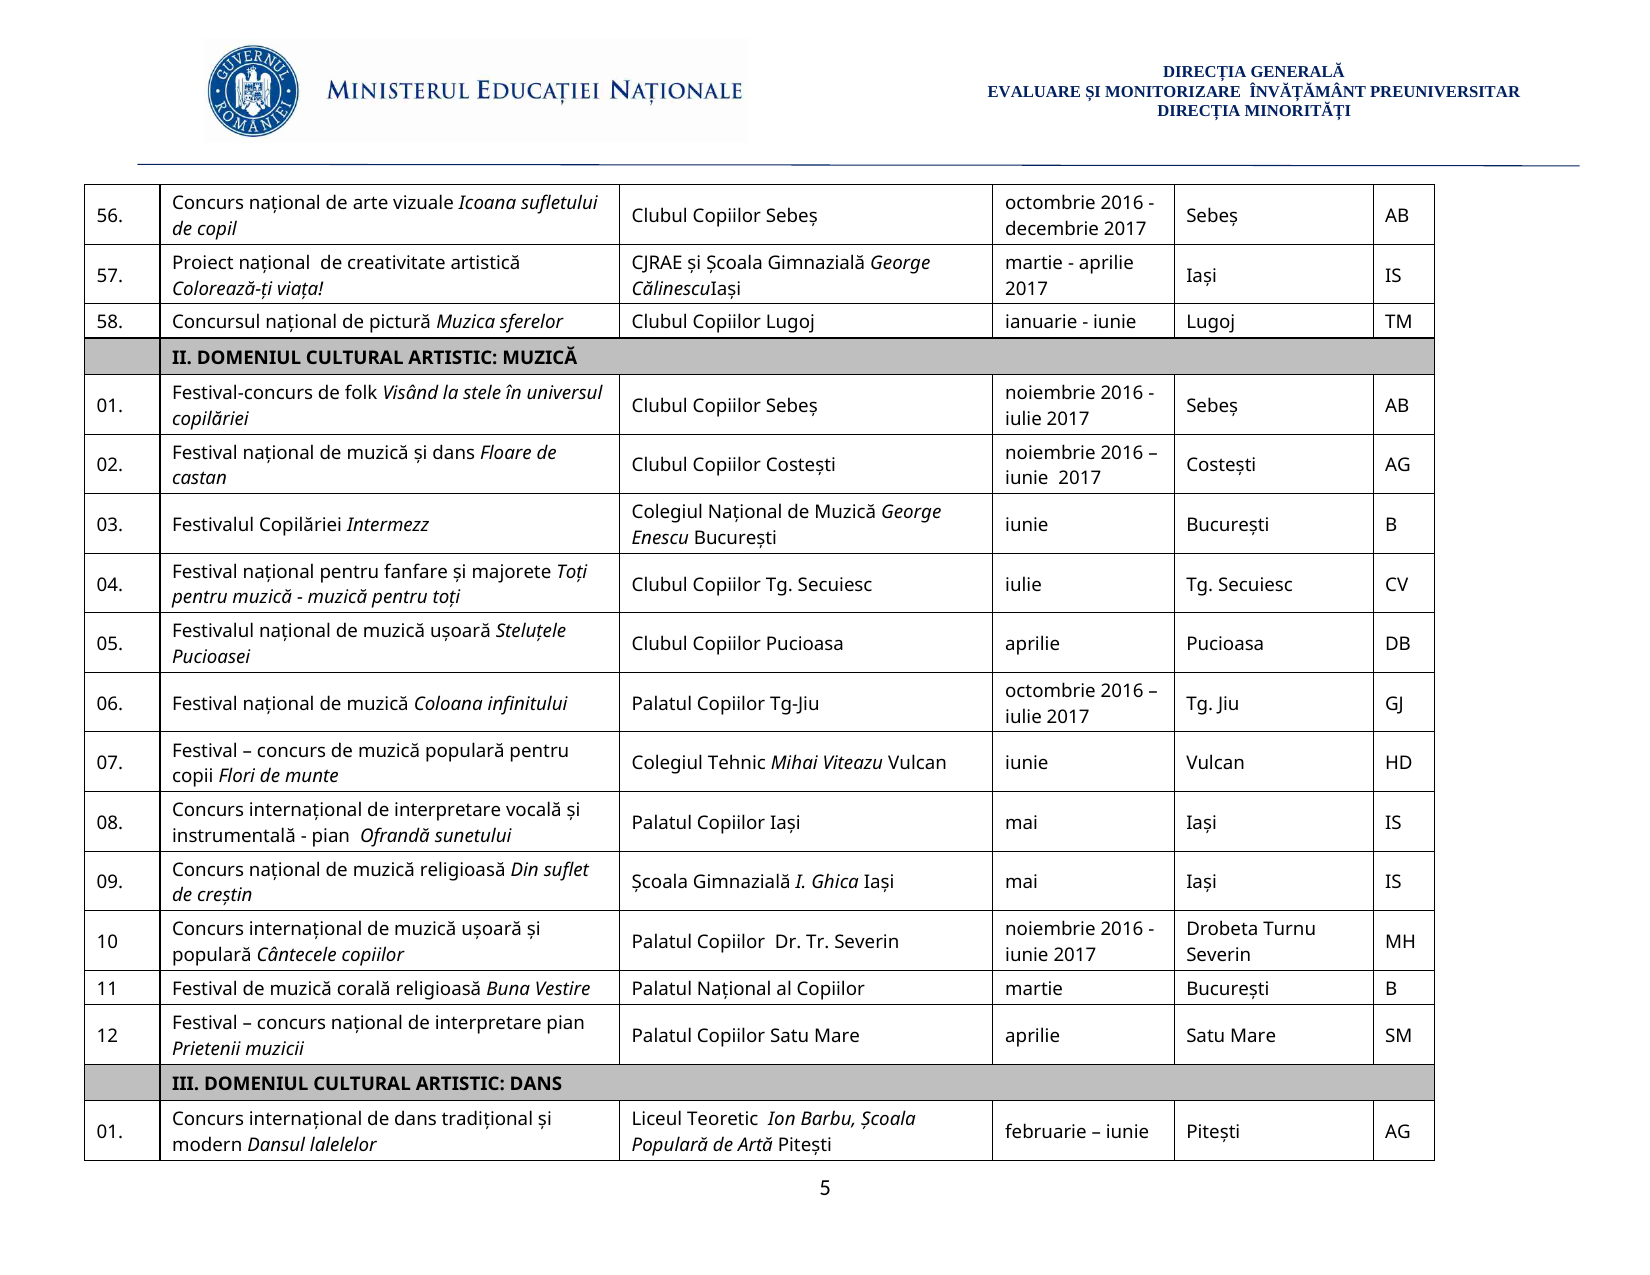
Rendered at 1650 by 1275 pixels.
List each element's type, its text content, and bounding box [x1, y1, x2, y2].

table_cell noiembrie 2016 – iunie 2017 [993, 435, 1174, 493]
picture [203, 38, 749, 143]
table_cell iunie [993, 494, 1174, 553]
table_cell GJ [1374, 673, 1434, 731]
table_cell Clubul Copiilor Pucioasa [620, 613, 992, 672]
table_cell mai [993, 852, 1174, 910]
table_cell Colegiul Tehnic Mihai Viteazu Vulcan [620, 732, 992, 791]
table_cell Festival – concurs național de interpretare pian Prietenii muzicii [161, 1005, 619, 1063]
table_cell Tg. Jiu [1175, 673, 1373, 731]
table_cell Palatul Național al Copiilor [620, 971, 992, 1004]
table_cell Clubul Copiilor Costeşti [620, 435, 992, 493]
table_cell iulie [993, 554, 1174, 612]
table_cell Concurs internațional de muzică ușoară și populară Cântecele copiilor [161, 911, 619, 970]
table_cell Lugoj [1175, 304, 1373, 337]
table_cell Clubul Copiilor Tg. Secuiesc [620, 554, 992, 612]
table_cell Clubul Copiilor Sebeș [620, 375, 992, 433]
table_cell Festival de muzică corală religioasă Buna Vestire [161, 971, 619, 1004]
table_cell Festivalul Copilăriei Intermezz [161, 494, 619, 553]
table_cell AG [1374, 435, 1434, 493]
table_cell IS [1374, 852, 1434, 910]
table_cell Palatul Copiilor Satu Mare [620, 1005, 992, 1063]
table_cell Școala Gimnazială I. Ghica Iași [620, 852, 992, 910]
table_cell Drobeta Turnu Severin [1175, 911, 1373, 970]
table_cell DB [1374, 613, 1434, 672]
table_cell București [1175, 971, 1373, 1004]
table_cell 11 [85, 971, 159, 1004]
table_cell București [1175, 494, 1373, 553]
table_cell noiembrie 2016 - iunie 2017 [993, 911, 1174, 970]
table_cell Costeşti [1175, 435, 1373, 493]
table_cell Festival – concurs de muzică populară pentru copii Flori de munte [161, 732, 619, 791]
table_cell B [1374, 494, 1434, 553]
table_cell Sebeș [1175, 375, 1373, 433]
table_cell Piteşti [1175, 1101, 1373, 1159]
table_cell mai [993, 792, 1174, 851]
table_cell 04. [85, 554, 159, 612]
table_cell Sebeș [1175, 185, 1373, 244]
table_cell Pucioasa [1175, 613, 1373, 672]
table_cell Festival-concurs de folk Visând la stele în universul copilăriei [161, 375, 619, 433]
table_cell 01. [85, 375, 159, 433]
table_cell 07. [85, 732, 159, 791]
table_cell Concurs internațional de dans tradiţional şi modern Dansul lalelelor [161, 1101, 619, 1159]
table_cell B [1374, 971, 1434, 1004]
table_cell 02. [85, 435, 159, 493]
table_cell IS [1374, 792, 1434, 851]
table_cell aprilie [993, 1005, 1174, 1063]
table_cell MH [1374, 911, 1434, 970]
table_cell TM [1374, 304, 1434, 337]
table_cell Tg. Secuiesc [1175, 554, 1373, 612]
table_cell Festival național pentru fanfare și majorete Toți pentru muzică - muzică pentru toți [161, 554, 619, 612]
table_cell Vulcan [1175, 732, 1373, 791]
table_cell 12 [85, 1005, 159, 1063]
table_cell 58. [85, 304, 159, 337]
table_cell 05. [85, 613, 159, 672]
table_cell 09. [85, 852, 159, 910]
table_cell Iași [1175, 852, 1373, 910]
table_cell Liceul Teoretic Ion Barbu, Școala Populară de Artă Piteşti [620, 1101, 992, 1159]
table_cell Concursul național de pictură Muzica sferelor [161, 304, 619, 337]
table_cell Colegiul Național de Muzică George Enescu București [620, 494, 992, 553]
table_cell februarie – iunie [993, 1101, 1174, 1159]
table_cell II. DOMENIUL CULTURAL ARTISTIC: MUZICĂ [161, 339, 1434, 374]
table_cell 03. [85, 494, 159, 553]
table_cell AB [1374, 375, 1434, 433]
table_cell Iași [1175, 245, 1373, 303]
table_cell aprilie [993, 613, 1174, 672]
table_cell Proiect național de creativitate artistică Colorează-ți viața! [161, 245, 619, 303]
table_cell martie - aprilie 2017 [993, 245, 1174, 303]
table_cell 57. [85, 245, 159, 303]
table_cell Satu Mare [1175, 1005, 1373, 1063]
table_cell Palatul Copiilor Tg-Jiu [620, 673, 992, 731]
table_cell 01. [85, 1101, 159, 1159]
table_cell Festival național de muzică Coloana infinitului [161, 673, 619, 731]
table_cell Festivalul național de muzică ușoară Steluțele Pucioasei [161, 613, 619, 672]
table_cell Festival național de muzică şi dans Floare de castan [161, 435, 619, 493]
table_cell Concurs internațional de interpretare vocală și instrumentală - pian Ofrandă sunetului [161, 792, 619, 851]
table_cell III. DOMENIUL CULTURAL ARTISTIC: DANS [161, 1065, 1434, 1100]
table_cell SM [1374, 1005, 1434, 1063]
table_cell CV [1374, 554, 1434, 612]
table_cell iunie [993, 732, 1174, 791]
table_cell CJRAE și Școala Gimnazială George CălinescuIași [620, 245, 992, 303]
table_cell noiembrie 2016 - iulie 2017 [993, 375, 1174, 433]
table_cell [85, 339, 159, 374]
table_cell 06. [85, 673, 159, 731]
table_cell ianuarie - iunie [993, 304, 1174, 337]
table_cell HD [1374, 732, 1434, 791]
table_cell Concurs național de arte vizuale Icoana sufletului de copil [161, 185, 619, 244]
table_cell Palatul Copiilor Dr. Tr. Severin [620, 911, 992, 970]
table_cell 10 [85, 911, 159, 970]
table_cell Clubul Copiilor Sebeș [620, 185, 992, 244]
table_cell 08. [85, 792, 159, 851]
table_cell 56. [85, 185, 159, 244]
table_cell Palatul Copiilor Iași [620, 792, 992, 851]
table_cell [85, 1065, 159, 1100]
table_cell octombrie 2016 – iulie 2017 [993, 673, 1174, 731]
table_cell Clubul Copiilor Lugoj [620, 304, 992, 337]
table_cell Concurs național de muzică religioasă Din suflet de creștin [161, 852, 619, 910]
table_cell IS [1374, 245, 1434, 303]
table_cell octombrie 2016 - decembrie 2017 [993, 185, 1174, 244]
table_cell martie [993, 971, 1174, 1004]
table_cell AG [1374, 1101, 1434, 1159]
table_cell AB [1374, 185, 1434, 244]
table_cell Iași [1175, 792, 1373, 851]
